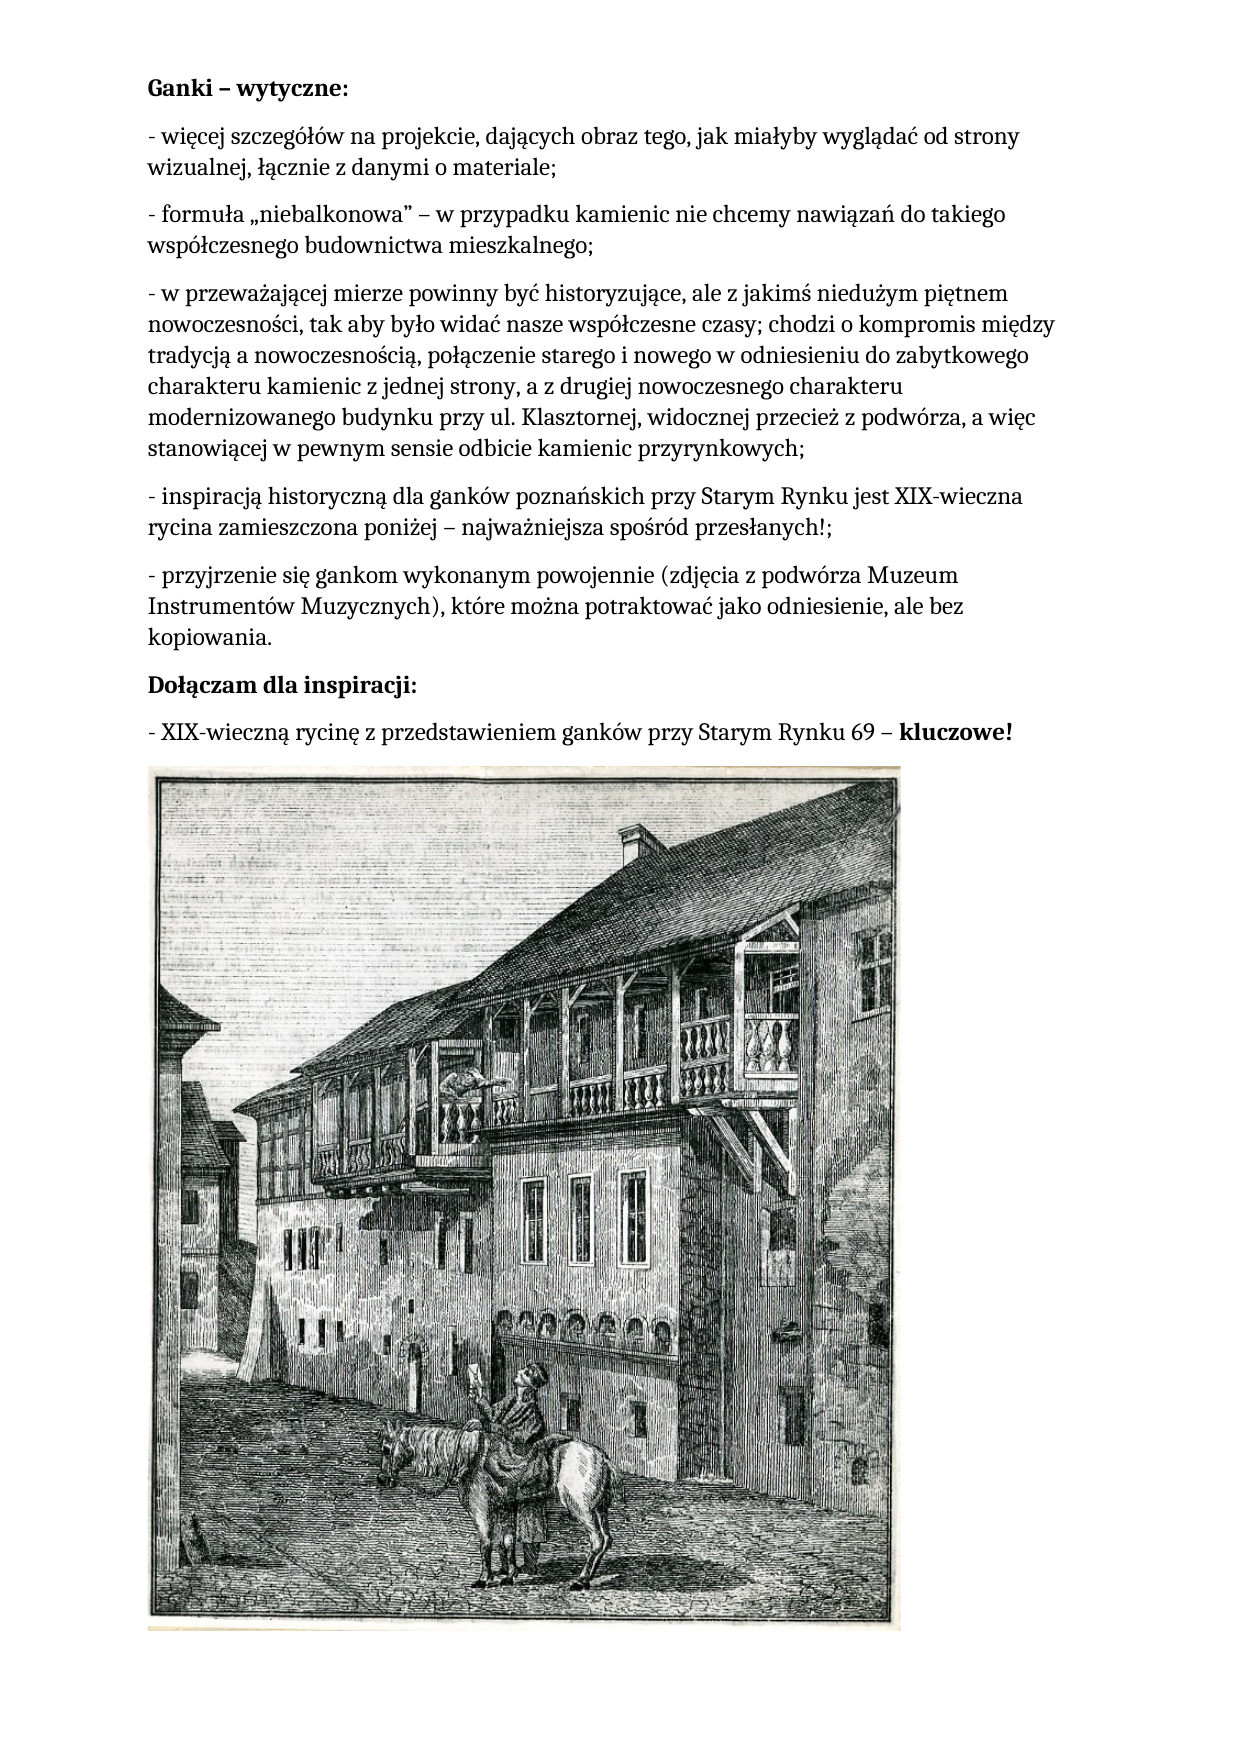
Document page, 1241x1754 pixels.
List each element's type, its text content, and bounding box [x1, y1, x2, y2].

text - XIX-wieczną rycinę z przedstawieniem ganków przy Starym Rynku 69 – kluczowe! [148, 718, 1093, 747]
text - więcej szczegółów na projekcie, dających obraz tego, jak miałyby wyglądać od strony wizualnej, łącznie z danymi o materiale; [148, 122, 1093, 181]
text Dołączam dla inspiracji: [148, 671, 1093, 699]
text - w przeważającej mierze powinny być historyzujące, ale z jakimś niedużym piętnem nowoczesności, tak aby było widać nasze współczesne czasy; chodzi o kompromis między tradycją a nowoczesnością, połączenie starego i nowego w odniesieniu do zabytkowego charakteru kamienic z jednej strony, a z drugiej nowoczesnego charakteru modernizowanego budynku przy ul. Klasztornej, widocznej przecież z podwórza, a więc stanowiącej w pewnym sensie odbicie kamienic przyrynkowych; [148, 279, 1093, 463]
text Ganki – wytyczne: [148, 74, 1093, 103]
text - formuła „niebalkonowa” – w przypadku kamienic nie chcemy nawiązań do takiego współczesnego budownictwa mieszkalnego; [148, 200, 1093, 260]
text - inspiracją historyczną dla ganków poznańskich przy Starym Rynku jest XIX-wieczna rycina zamieszczona poniżej – najważniejsza spośród przesłanych!; [148, 482, 1093, 542]
text - przyjrzenie się gankom wykonanym powojennie (zdjęcia z podwórza Muzeum Instrumentów Muzycznych), które można potraktować jako odniesienie, ale bez kopiowania. [148, 561, 1093, 652]
picture [147, 766, 901, 1631]
